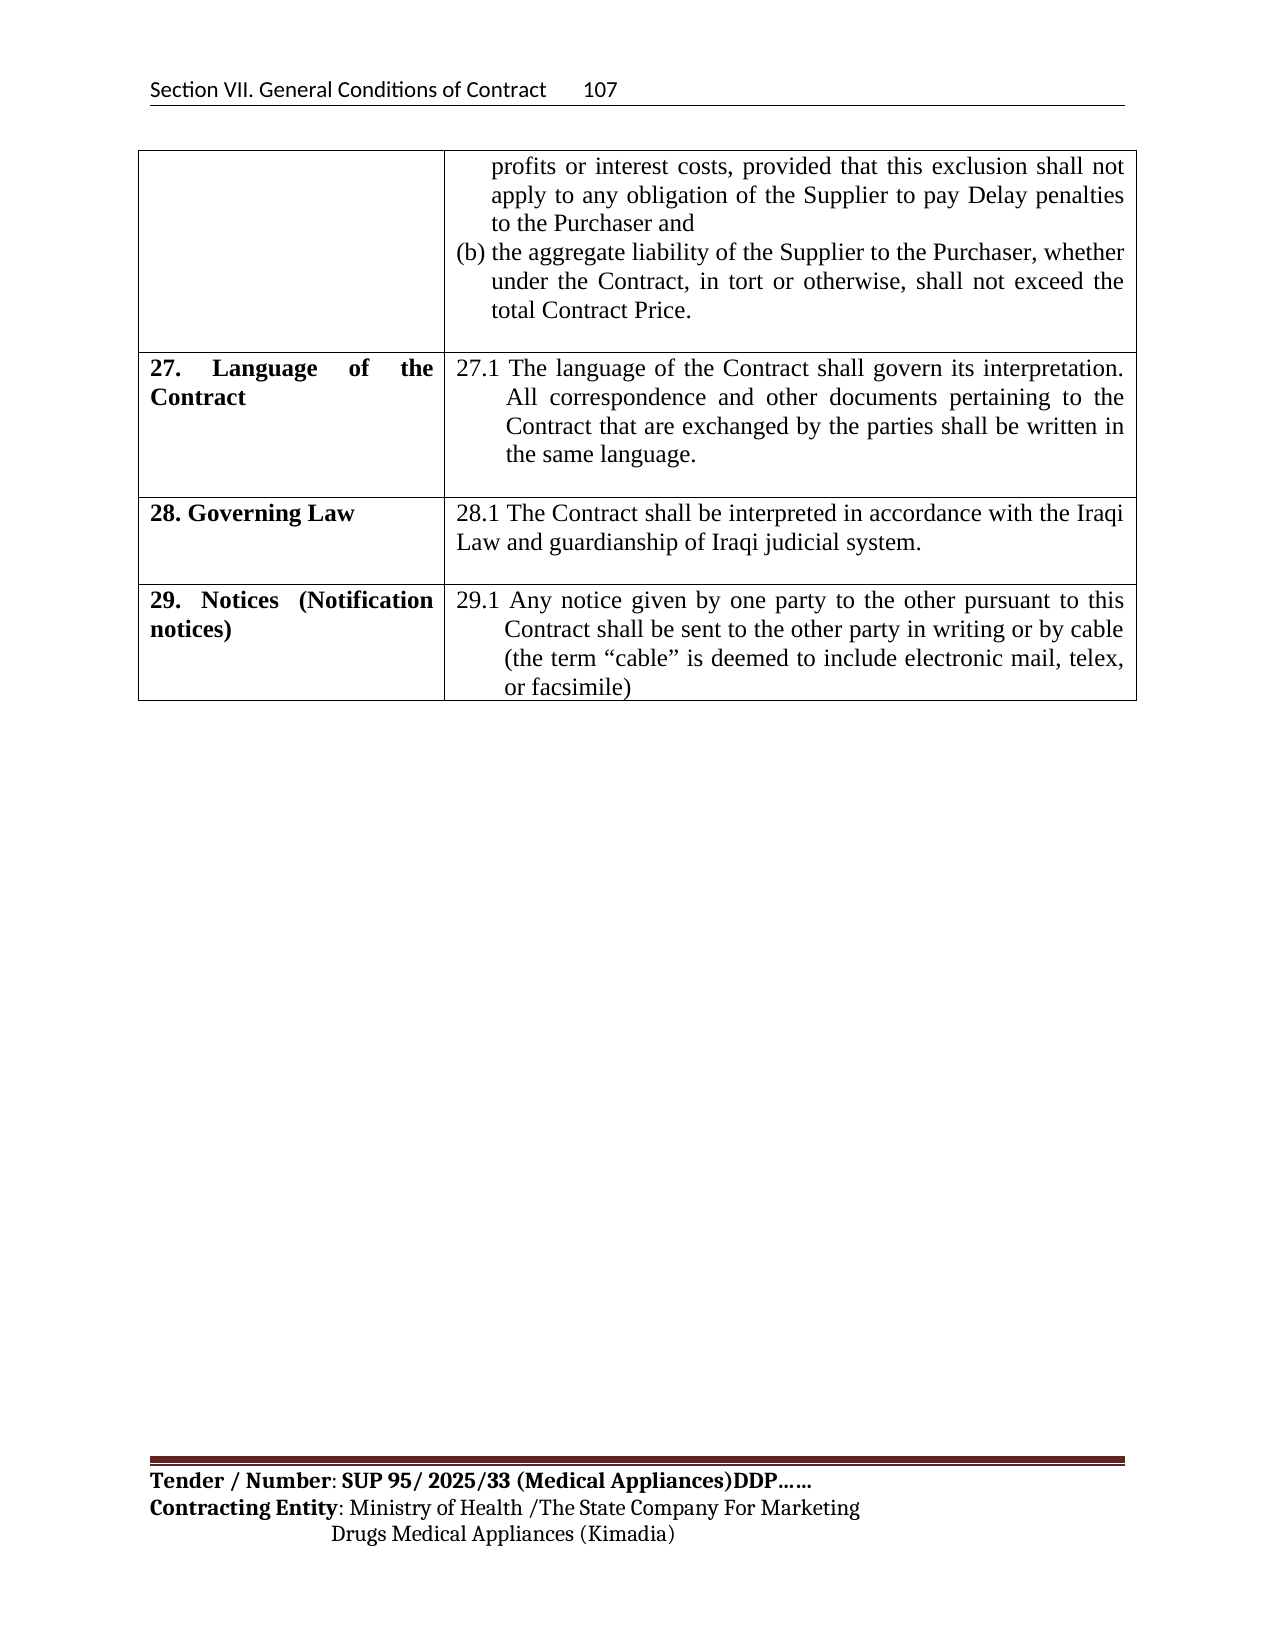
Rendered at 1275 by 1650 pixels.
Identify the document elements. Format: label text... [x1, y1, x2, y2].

table_cell 28.1 The Contract shall be interpreted in accordance with the Iraqi Law and guardianship of Iraqi judicial system. [445, 498, 1136, 584]
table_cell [445, 151, 1136, 352]
table_cell 29.1 Any notice given by one party to the other pursuant to this Contract shall be sent to the other party in writing or by cable (the term “cable” is deemed to include electronic mail, telex, or facsimile) [445, 585, 1136, 700]
table_cell 27. Language of the Contract [139, 353, 444, 497]
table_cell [139, 151, 444, 352]
table_cell 28. Governing Law [139, 498, 444, 584]
table_cell 27.1 The language of the Contract shall govern its interpretation. All correspondence and other documents pertaining to the Contract that are exchanged by the parties shall be written in the same language. [445, 353, 1136, 497]
table_cell 29. Notices (Notification notices) [139, 585, 444, 700]
